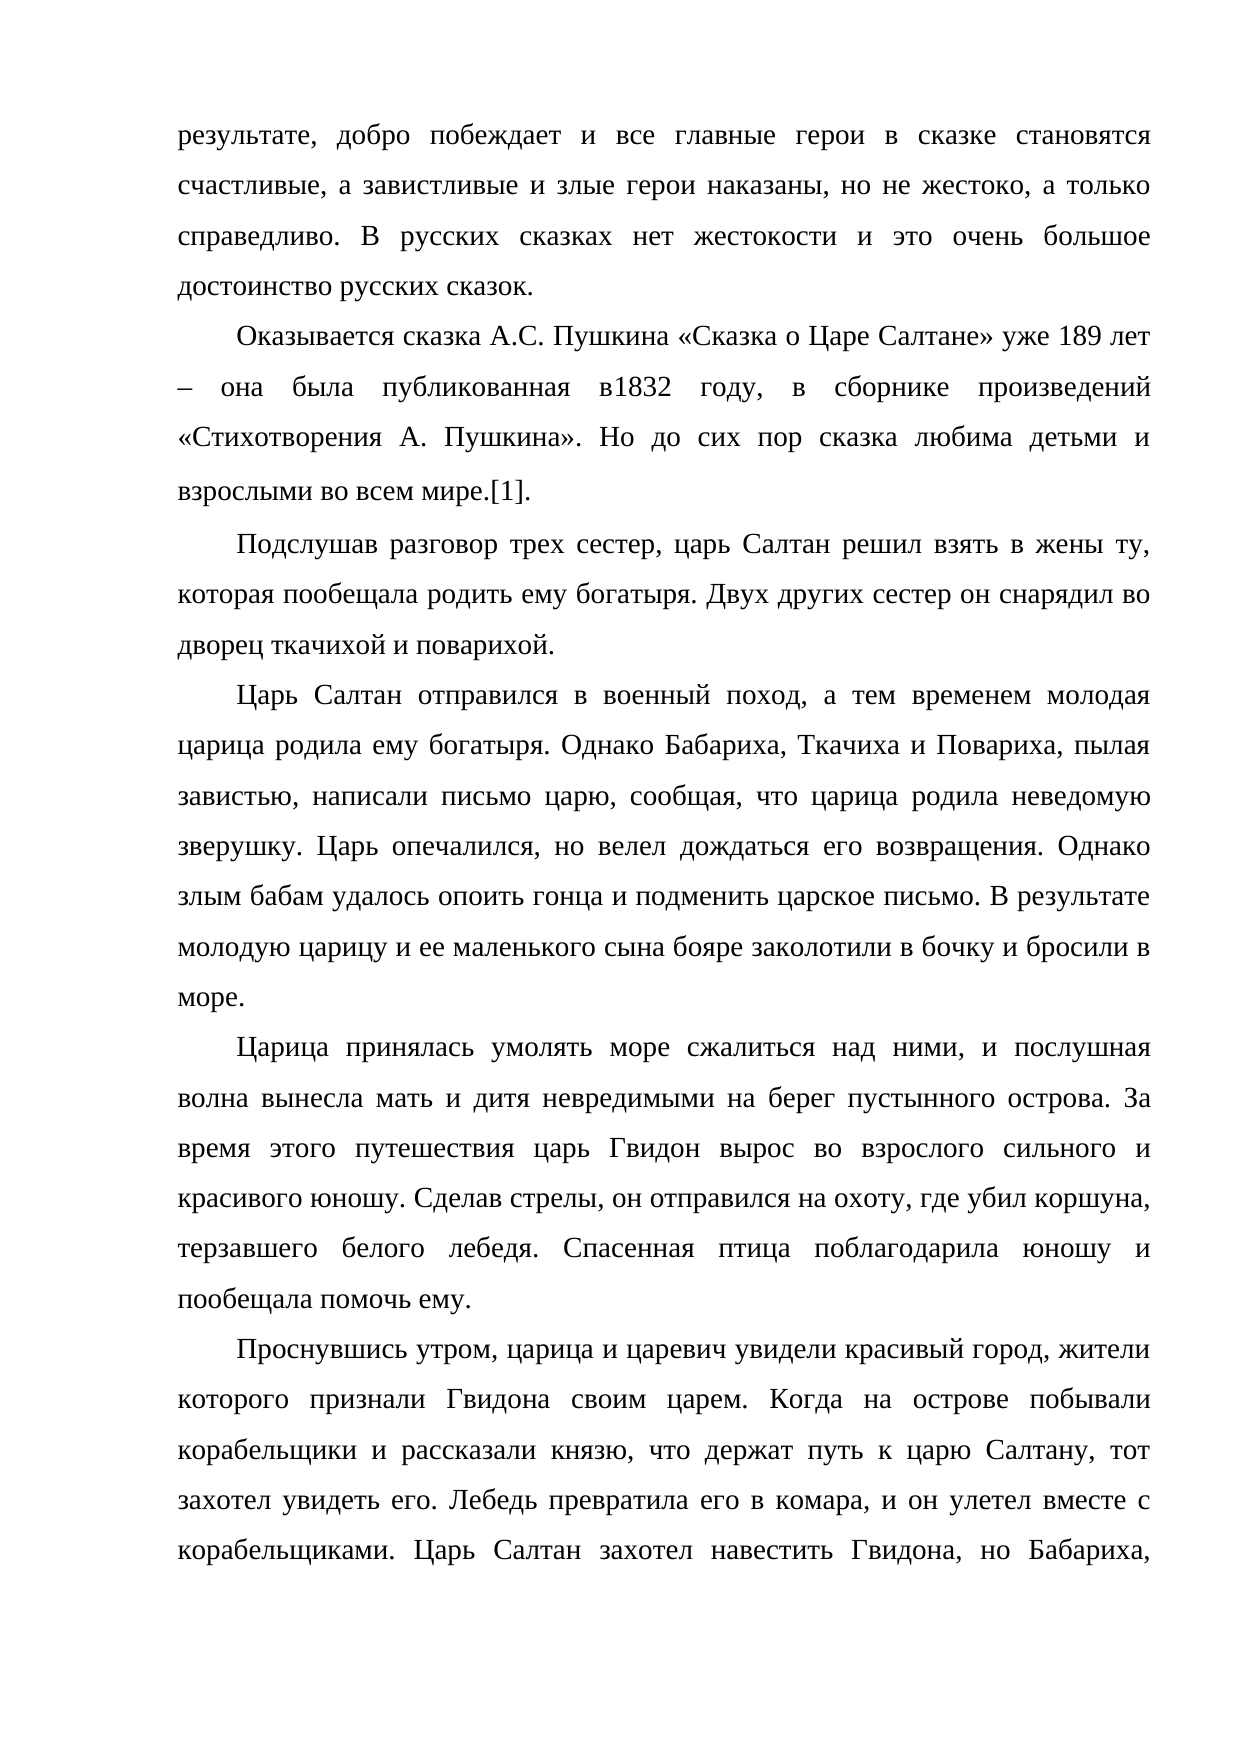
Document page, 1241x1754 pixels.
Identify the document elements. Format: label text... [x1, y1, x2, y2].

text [177, 117, 1152, 302]
text Царица принялась умолять море сжалиться над ними, и послушная волна вынесла мать и дитя невредимыми на берег пустынного острова. За время этого путешествия царь Гвидон вырос во взрослого сильного и красивого юношу. Сделав стрелы, он отправился на охоту, где убил коршуна, терзавшего белого лебедя. Спасенная птица поблагодарила юношу и пообещала помочь ему. [177, 1029, 1152, 1314]
text Царь Салтан отправился в военный поход, а тем временем молодая царица родила ему богатыря. Однако Бабариха, Ткачиха и Повариха, пылая завистью, написали письмо царю, сообщая, что царица родила неведомую зверушку. Царь опечалился, но велел дождаться его возвращения. Однако злым бабам удалось опоить гонца и подменить царское письмо. В результате молодую царицу и ее маленького сына бояре заколотили в бочку и бросили в море. [177, 677, 1152, 1013]
text Оказывается сказка А.С. Пушкина «Сказка о Царе Салтане» уже 189 лет – она была публикованная в1832 году, в сборнике произведений «Стихотворения А. Пушкина». Но до сих пор сказка любима детьми и взрослыми во всем мире.[1]. [177, 318, 1152, 508]
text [177, 1331, 1152, 1566]
text Подслушав разговор трех сестер, царь Салтан решил взять в жены ту, которая пообещала родить ему богатыря. Двух других сестер он снарядил во дворец ткачихой и поварихой. [177, 526, 1152, 660]
